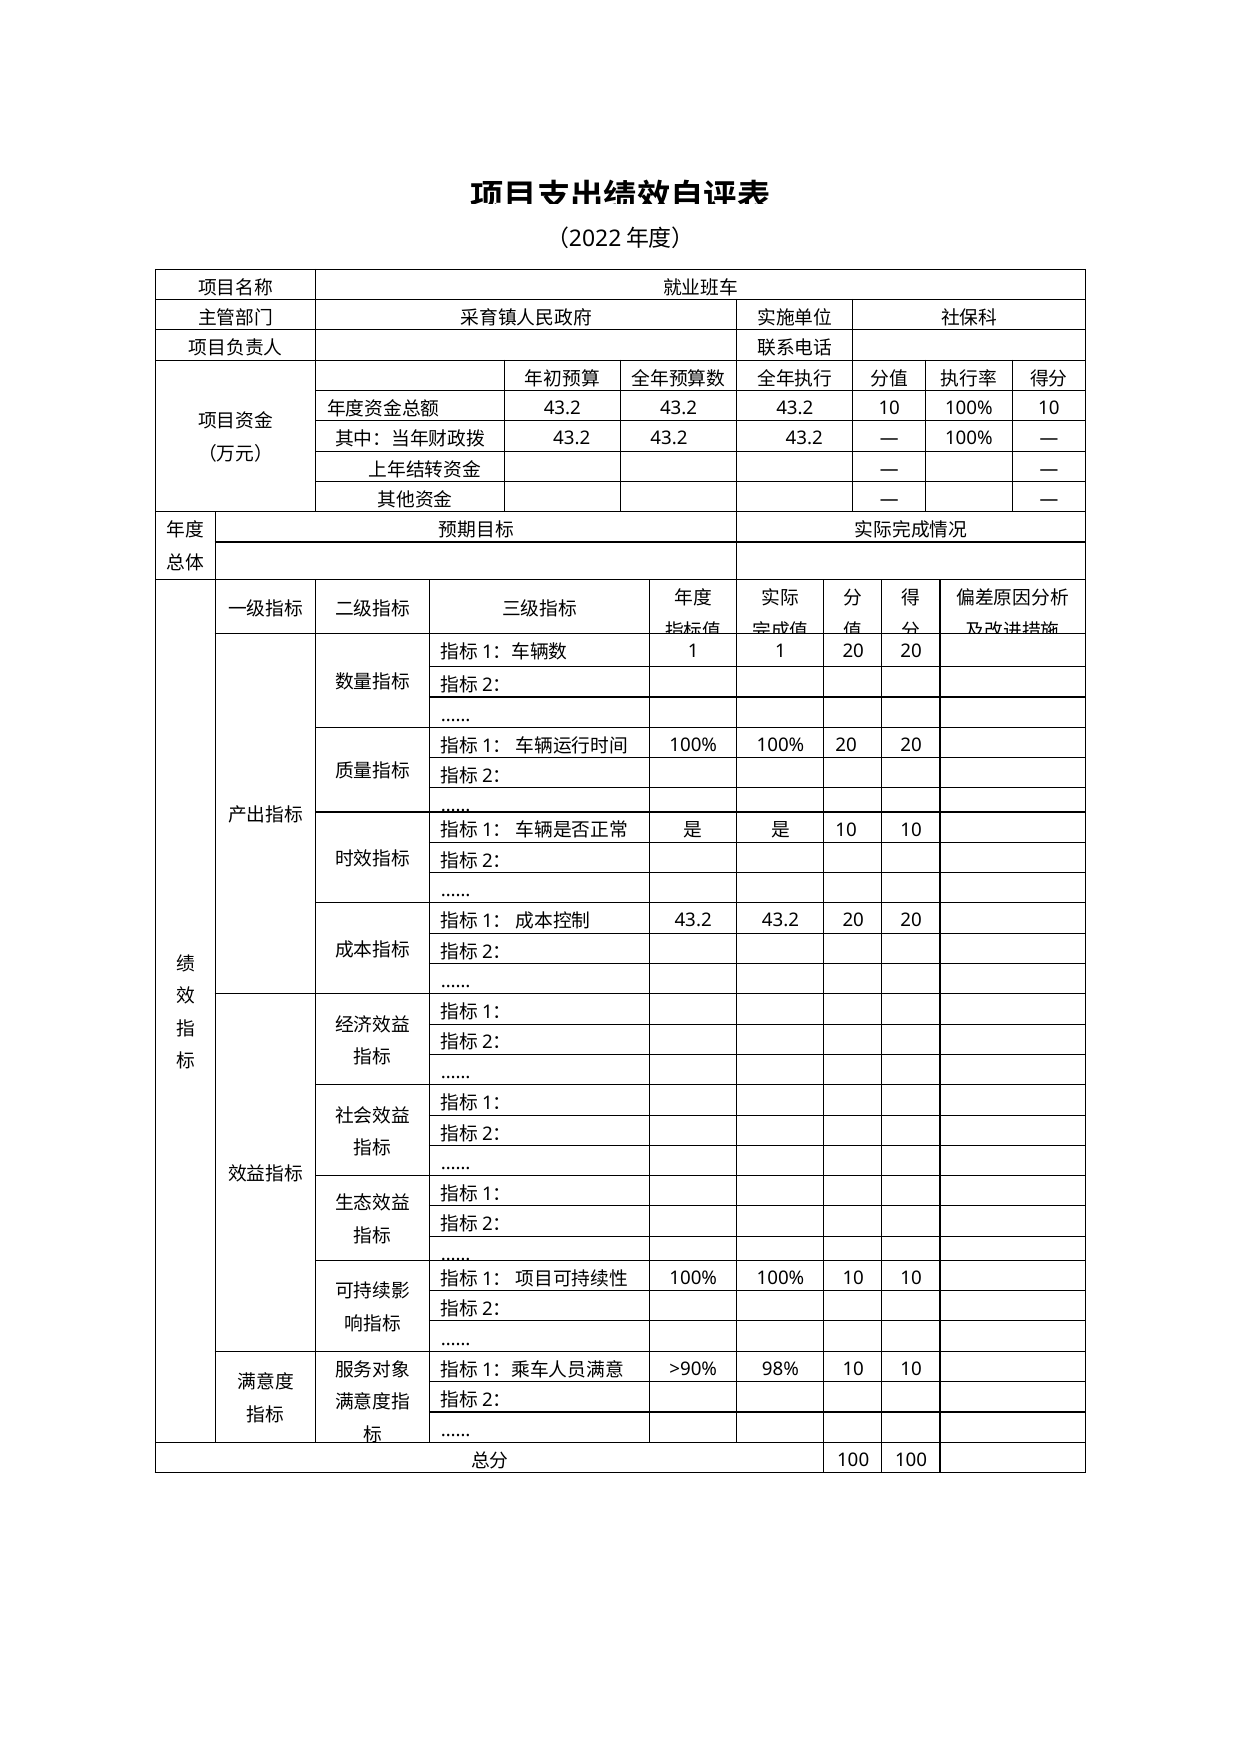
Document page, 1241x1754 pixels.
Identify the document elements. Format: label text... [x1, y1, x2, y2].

table_cell [737, 1382, 823, 1411]
table_cell 100% [737, 728, 823, 757]
table_cell 社保科 [853, 300, 1085, 329]
table_cell [650, 934, 736, 963]
table_cell [926, 482, 1012, 511]
table_cell [824, 1413, 881, 1442]
table_cell [737, 543, 1085, 579]
table_cell [882, 1237, 939, 1260]
table_cell 43.2 [621, 421, 736, 451]
table_cell …… [430, 1237, 649, 1260]
table_cell 指标2： [430, 1291, 649, 1320]
table_cell …… [430, 873, 649, 902]
table_cell [941, 758, 1085, 787]
table_cell [650, 873, 736, 902]
table_cell 满意度 指标 [216, 1352, 315, 1442]
table_cell 年度总体目标 [156, 512, 215, 579]
table_cell [650, 1085, 736, 1114]
table_cell 43.2 [737, 391, 852, 420]
table_cell [737, 1206, 823, 1236]
table_cell 指标2： [430, 1382, 649, 1411]
table_cell 采育镇人民政府 [316, 300, 736, 329]
table_cell [824, 1237, 881, 1260]
table_cell 其他资金 [316, 482, 504, 511]
table_cell [882, 698, 939, 727]
table_cell 10 [824, 1261, 881, 1290]
table_cell 100% [737, 1261, 823, 1290]
table_cell [621, 452, 736, 481]
table_cell [737, 1146, 823, 1175]
table_cell [882, 1206, 939, 1236]
table_cell [621, 482, 736, 511]
table_cell [882, 1321, 939, 1351]
table_cell [650, 698, 736, 727]
table_cell [941, 1116, 1085, 1145]
table_cell [941, 1291, 1085, 1320]
table_cell 是 [650, 813, 736, 842]
table_cell [650, 1176, 736, 1205]
table_cell 是 [737, 813, 823, 842]
table_cell [882, 1025, 939, 1054]
table_cell 10 [1013, 391, 1085, 420]
table_cell 20 [824, 728, 881, 757]
table_cell 总分 [156, 1443, 823, 1472]
table_cell — [1013, 482, 1085, 511]
table_cell [824, 1085, 881, 1114]
table_cell — [853, 482, 925, 511]
table_cell 成本指标 [316, 903, 429, 993]
table_cell [737, 873, 823, 902]
table_cell [824, 758, 881, 787]
table_cell 执行率 [926, 361, 1012, 390]
table_cell [824, 1055, 881, 1084]
table_cell 10 [853, 391, 925, 420]
table_cell 100 [882, 1443, 939, 1472]
table_cell [824, 698, 881, 727]
table_cell 实施单位 [737, 300, 852, 329]
table_cell 20 [824, 903, 881, 933]
table_cell [941, 903, 1085, 933]
table_cell [824, 843, 881, 872]
table_cell 43.2 [737, 421, 852, 451]
table_cell [824, 1176, 881, 1205]
table_cell 43.2 [737, 903, 823, 933]
table_cell 10 [882, 813, 939, 842]
table_cell [505, 452, 620, 481]
table_cell [882, 873, 939, 902]
table_cell 年度资金总额 [316, 391, 504, 420]
table_cell 指标2： [430, 843, 649, 872]
table_cell （2022年度） [155, 204, 1085, 269]
table_cell 一级指标 [216, 580, 315, 633]
table_cell [824, 1116, 881, 1145]
table_cell [926, 452, 1012, 481]
table_cell — [1013, 421, 1085, 451]
table_cell [882, 1382, 939, 1411]
table_cell [882, 1116, 939, 1145]
table_cell 社会效益 指标 [316, 1085, 429, 1175]
table_cell [737, 1413, 823, 1442]
table_cell [824, 1382, 881, 1411]
table_cell …… [430, 1055, 649, 1084]
table_cell [824, 1291, 881, 1320]
table_cell — [853, 421, 925, 451]
table_cell 质量指标 [316, 728, 429, 811]
table_cell [737, 667, 823, 696]
table_cell [941, 994, 1085, 1023]
table_cell 项目资金 （万元） [156, 361, 315, 511]
table_cell [941, 1261, 1085, 1290]
table_cell 指标2： [430, 1206, 649, 1236]
table_cell [941, 1321, 1085, 1351]
table_cell 偏差原因分析及改进措施 [941, 580, 1085, 633]
table_cell [941, 1443, 1085, 1472]
table_cell 三级指标 [430, 580, 649, 633]
table_cell …… [430, 964, 649, 993]
table_cell [941, 1055, 1085, 1084]
table_cell [737, 758, 823, 787]
table_cell — [853, 452, 925, 481]
table_cell 效益指标 [216, 994, 315, 1351]
table_cell [941, 634, 1085, 666]
table_cell 20 [882, 728, 939, 757]
table_cell 主管部门 [156, 300, 315, 329]
table_cell 指标2： [430, 758, 649, 787]
table_cell [824, 1321, 881, 1351]
table_cell 年度 指标值 [650, 580, 736, 633]
table_cell 全年执行数 [737, 361, 852, 390]
table_cell 指标1： 车辆运行时间准确 [430, 728, 649, 757]
table_cell [882, 1146, 939, 1175]
table_cell 实际完成情况 [737, 512, 1085, 541]
table_cell [882, 1291, 939, 1320]
table_cell [824, 1025, 881, 1054]
table_cell [941, 728, 1085, 757]
table_cell [650, 994, 736, 1023]
table_cell 43.2 [650, 903, 736, 933]
table_cell 20 [882, 903, 939, 933]
table_cell [941, 843, 1085, 872]
table_cell 数量指标 [316, 634, 429, 727]
table_cell [824, 788, 881, 811]
table_cell 43.2 [505, 391, 620, 420]
table_cell [737, 1176, 823, 1205]
table_cell [650, 1146, 736, 1175]
table_cell [882, 1176, 939, 1205]
table_cell [853, 330, 1085, 359]
table_cell 指标1： 项目可持续性 [430, 1261, 649, 1290]
table_cell [941, 1206, 1085, 1236]
table_cell [941, 1025, 1085, 1054]
table_cell 指标1： [430, 994, 649, 1023]
table_cell 1 [737, 634, 823, 666]
table_cell [737, 843, 823, 872]
table_cell 指标1： 车辆是否正常运行 [430, 813, 649, 842]
table_cell [882, 1085, 939, 1114]
table_cell 时效指标 [316, 813, 429, 902]
table_cell [737, 698, 823, 727]
table_cell [941, 1176, 1085, 1205]
table_cell [650, 964, 736, 993]
table_cell 经济效益 指标 [316, 994, 429, 1084]
table_cell 20 [824, 634, 881, 666]
table_cell [941, 788, 1085, 811]
table_cell [216, 543, 736, 579]
table_cell 43.2 [505, 421, 620, 451]
table_cell 100% [926, 391, 1012, 420]
table_cell [650, 1413, 736, 1442]
table_cell 10 [882, 1261, 939, 1290]
table_cell …… [430, 1321, 649, 1351]
table_cell [650, 1321, 736, 1351]
table_cell [824, 1206, 881, 1236]
table_cell 指标2： [430, 1116, 649, 1145]
table_cell 指标2： [430, 934, 649, 963]
table_cell 98% [737, 1352, 823, 1381]
table_cell [737, 1085, 823, 1114]
table_cell [737, 1055, 823, 1084]
table_cell [650, 1237, 736, 1260]
table_cell [882, 758, 939, 787]
table_cell >90% [650, 1352, 736, 1381]
table_cell 产出指标 [216, 634, 315, 993]
table_cell [737, 1321, 823, 1351]
table_cell [737, 482, 852, 511]
table_cell 实际 完成值 [737, 580, 823, 633]
table_cell 指标1： [430, 1176, 649, 1205]
table_cell [505, 482, 620, 511]
table_cell 就业班车 [316, 270, 1085, 299]
table_cell 指标1： 成本控制 [430, 903, 649, 933]
table_cell 10 [824, 1352, 881, 1381]
table_cell [941, 873, 1085, 902]
table_cell [941, 813, 1085, 842]
table_cell 年初预算数 [505, 361, 620, 390]
table_cell …… [430, 788, 649, 811]
table_cell [941, 698, 1085, 727]
table_cell [941, 667, 1085, 696]
table_header 项目支出绩效自评表 [155, 162, 1085, 204]
table_cell 分值 [853, 361, 925, 390]
table_cell [941, 1237, 1085, 1260]
table_cell [650, 1116, 736, 1145]
table_cell [941, 964, 1085, 993]
table_cell 分值 [824, 580, 881, 633]
table_cell 服务对象满意度指标 [316, 1352, 429, 1442]
table_cell 项目名称 [156, 270, 315, 299]
table_cell …… [430, 1413, 649, 1442]
table_cell [737, 964, 823, 993]
table_cell 联系电话 [737, 330, 852, 359]
table_cell …… [430, 1146, 649, 1175]
table_cell [737, 994, 823, 1023]
table_cell [737, 1291, 823, 1320]
table_cell [824, 994, 881, 1023]
table_cell [882, 843, 939, 872]
table_cell [737, 1025, 823, 1054]
table_cell [824, 873, 881, 902]
table_cell [650, 1291, 736, 1320]
table_cell [882, 1055, 939, 1084]
table_cell 上年结转资金 [316, 452, 504, 481]
table_cell [650, 788, 736, 811]
table_cell [882, 934, 939, 963]
table_cell 全年预算数 [621, 361, 736, 390]
table_cell [737, 1116, 823, 1145]
table_cell 二级指标 [316, 580, 429, 633]
table_cell 生态效益 指标 [316, 1176, 429, 1260]
table_cell [941, 1146, 1085, 1175]
table_cell [824, 934, 881, 963]
table_cell [941, 1413, 1085, 1442]
table_cell [650, 1055, 736, 1084]
table_cell 10 [824, 813, 881, 842]
table_cell 指标2： [430, 667, 649, 696]
table_cell [882, 788, 939, 811]
table_cell [650, 1206, 736, 1236]
table_cell [650, 1025, 736, 1054]
table_cell 预期目标 [216, 512, 736, 541]
table_cell …… [430, 698, 649, 727]
table_cell 得分 [882, 580, 939, 633]
table_cell 100% [650, 1261, 736, 1290]
table_cell [316, 330, 736, 359]
table_cell 指标1： [430, 1085, 649, 1114]
table_cell 可持续影响指标 [316, 1261, 429, 1351]
table_cell [737, 452, 852, 481]
table_cell [882, 667, 939, 696]
table_cell 指标1：车辆数 [430, 634, 649, 666]
table_cell 得分 [1013, 361, 1085, 390]
table_cell [941, 1352, 1085, 1381]
table_cell 项目负责人 [156, 330, 315, 359]
table_cell 绩 效 指 标 [156, 580, 215, 1442]
table_cell [941, 1085, 1085, 1114]
table_cell 指标1：乘车人员满意度 [430, 1352, 649, 1381]
table_cell [737, 934, 823, 963]
table_cell 100% [926, 421, 1012, 451]
table_cell — [1013, 452, 1085, 481]
table_cell [882, 1413, 939, 1442]
table_cell [737, 788, 823, 811]
table_cell [941, 934, 1085, 963]
table_cell 指标2： [430, 1025, 649, 1054]
table_cell [650, 1382, 736, 1411]
table_cell 100% [650, 728, 736, 757]
table_cell 其中：当年财政拨款 [316, 421, 504, 451]
table_cell [882, 994, 939, 1023]
table_cell [941, 1382, 1085, 1411]
table_cell [737, 1237, 823, 1260]
table_cell 43.2 [621, 391, 736, 420]
table_cell 20 [882, 634, 939, 666]
table_cell [650, 843, 736, 872]
table_cell 10 [882, 1352, 939, 1381]
table_cell [650, 667, 736, 696]
table_cell [824, 1146, 881, 1175]
table_cell [650, 758, 736, 787]
table_cell [824, 964, 881, 993]
table_cell 100 [824, 1443, 881, 1472]
table_cell 1 [650, 634, 736, 666]
table_cell [882, 964, 939, 993]
table_cell [316, 361, 504, 390]
table_cell [824, 667, 881, 696]
